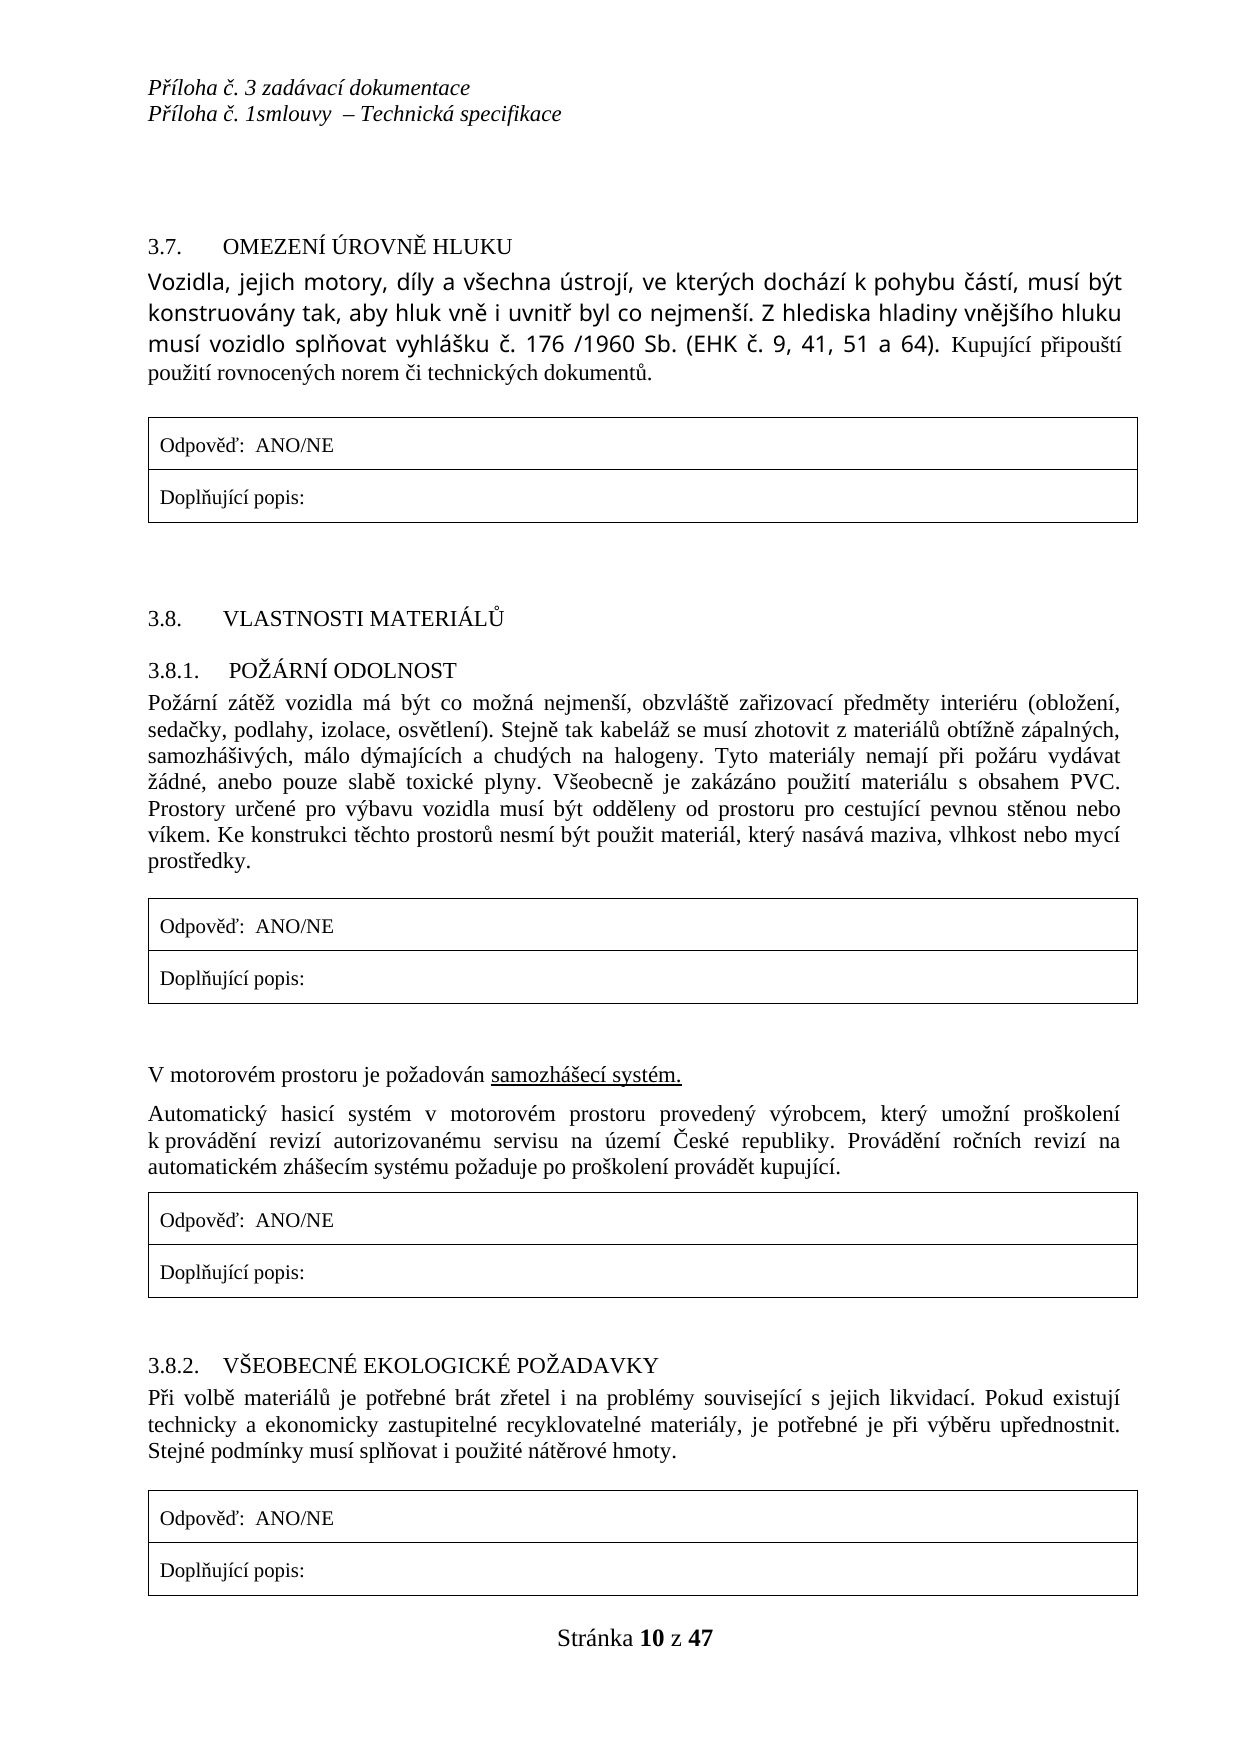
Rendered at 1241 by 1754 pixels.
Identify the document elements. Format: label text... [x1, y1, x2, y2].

table_cell Doplňující popis: [149, 470, 1137, 522]
text Požární zátěž vozidla má být co možná nejmenší, obzvláště zařizovací předměty interiéru (obložení, sedačky, podlahy, izolace, osvětlení). Stejně tak kabeláž se musí zhotovit z materiálů obtížně zápalných, samozhášivých, málo dýmajících a chudých na halogeny. Tyto materiály nemají při požáru vydávat žádné, anebo pouze slabě toxické plyny. Všeobecně je zakázáno použití materiálu s obsahem PVC. Prostory určené pro výbavu vozidla musí být odděleny od prostoru pro cestující pevnou stěnou nebo víkem. Ke konstrukci těchto prostorů nesmí být použit materiál, který nasává maziva, vlhkost nebo mycí prostředky. [148, 689, 1122, 874]
subtitle Omezení úrovně hluku [148, 233, 1122, 259]
table_header Odpověď: ANO/NE [149, 418, 1137, 469]
table_header Odpověď: ANO/NE [149, 1193, 1137, 1244]
table_cell Doplňující popis: [149, 1245, 1137, 1297]
text Vozidla, jejich motory, díly a všechna ústrojí, ve kterých dochází k pohybu částí, musí být konstruovány tak, aby hluk vně i uvnitř byl co nejmenší. Z hlediska hladiny vnějšího hluku musí vozidlo splňovat vyhlášku č. 176 /1960 Sb. (EHK č. 9, 41, 51 a 64). Kupující připouští použití rovnocených norem či technických dokumentů. [148, 266, 1122, 386]
table_cell Doplňující popis: [149, 951, 1137, 1003]
subtitle Všeobecné ekologické požadavky [148, 1352, 1122, 1378]
text Automatický hasicí systém v motorovém prostoru provedený výrobcem, který umožní proškolení k provádění revizí autorizovanému servisu na území České republiky. Provádění ročních revizí na automatickém zhášecím systému požaduje po proškolení provádět kupující. [148, 1100, 1122, 1179]
table_header Odpověď: ANO/NE [149, 899, 1137, 950]
table_header Odpověď: ANO/NE [149, 1491, 1137, 1542]
subtitle Vlastnosti materiálů [148, 605, 1122, 632]
table_cell Doplňující popis: [149, 1543, 1137, 1595]
text V motorovém prostoru je požadován samozhášecí systém. [148, 1061, 1122, 1088]
text Při volbě materiálů je potřebné brát zřetel i na problémy související s jejich likvidací. Pokud existují technicky a ekonomicky zastupitelné recyklovatelné materiály, je potřebné je při výběru upřednostnit. Stejné podmínky musí splňovat i použité nátěrové hmoty. [148, 1384, 1122, 1463]
subtitle Požární odolnost [148, 657, 1122, 683]
